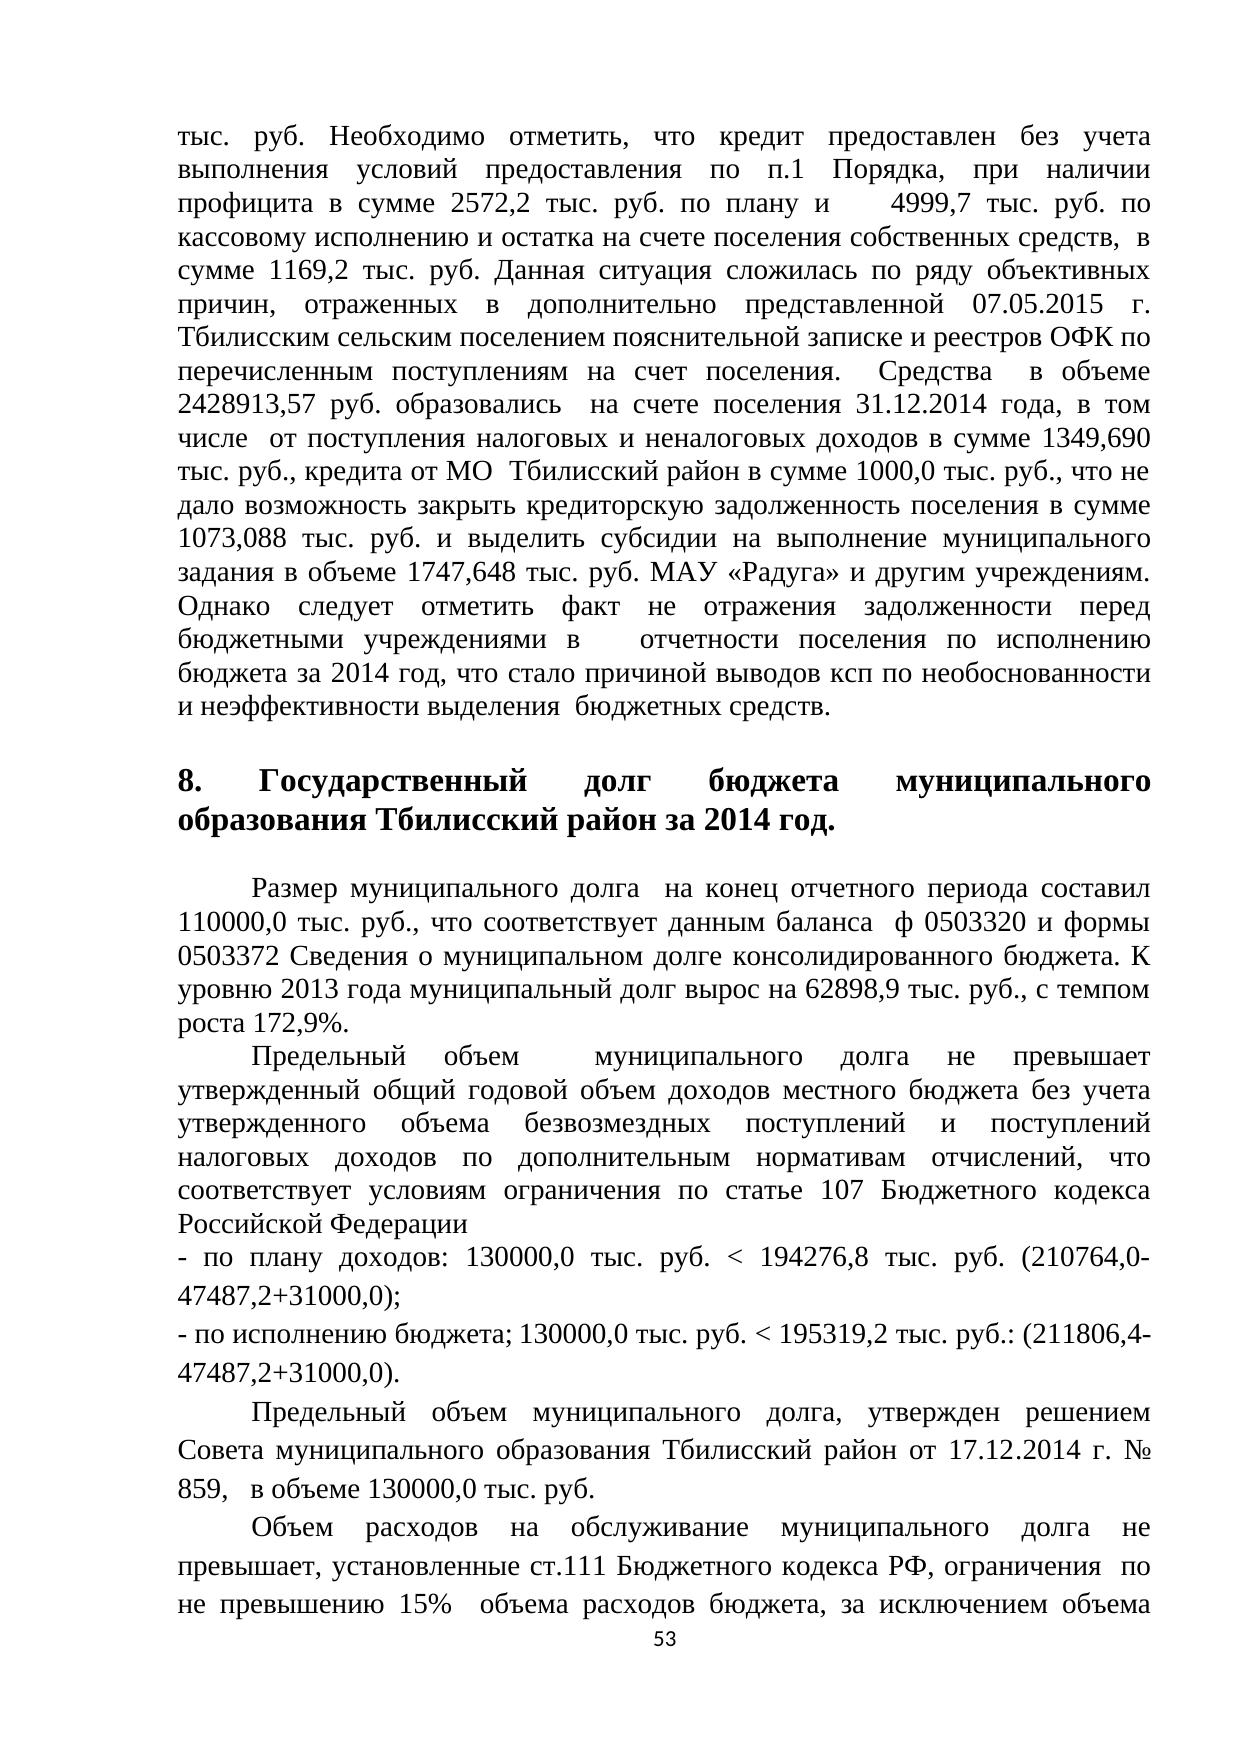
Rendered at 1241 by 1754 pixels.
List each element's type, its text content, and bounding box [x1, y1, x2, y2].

text 8. Государственный долг бюджета муниципального образования Тбилисский район за 2014 год. [177, 760, 1152, 837]
text Предельный объем муниципального долга не превышает утвержденный общий годовой объем доходов местного бюджета без учета утвержденного объема безвозмездных поступлений и поступлений налоговых доходов по дополнительным нормативам отчислений, что соответствует условиям ограничения по статье 107 Бюджетного кодекса Российской Федерации [177, 1038, 1152, 1239]
text - по исполнению бюджета; 130000,0 тыс. руб. < 195319,2 тыс. руб.: (211806,4-47487,2+31000,0). [177, 1317, 1152, 1389]
text - по плану доходов: 130000,0 тыс. руб. < 194276,8 тыс. руб. (210764,0-47487,2+31000,0); [177, 1239, 1152, 1312]
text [177, 1509, 1152, 1620]
text Размер муниципального долга на конец отчетного периода составил 110000,0 тыс. руб., что соответствует данным баланса ф 0503320 и формы 0503372 Сведения о муниципальном долге консолидированного бюджета. К уровню 2013 года муниципальный долг вырос на 62898,9 тыс. руб., с темпом роста 172,9%. [177, 871, 1152, 1038]
text Предельный объем муниципального долга, утвержден решением Совета муниципального образования Тбилисский район от 17.12.2014 г. № 859, в объеме 130000,0 тыс. руб. [177, 1394, 1152, 1504]
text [177, 118, 1152, 722]
